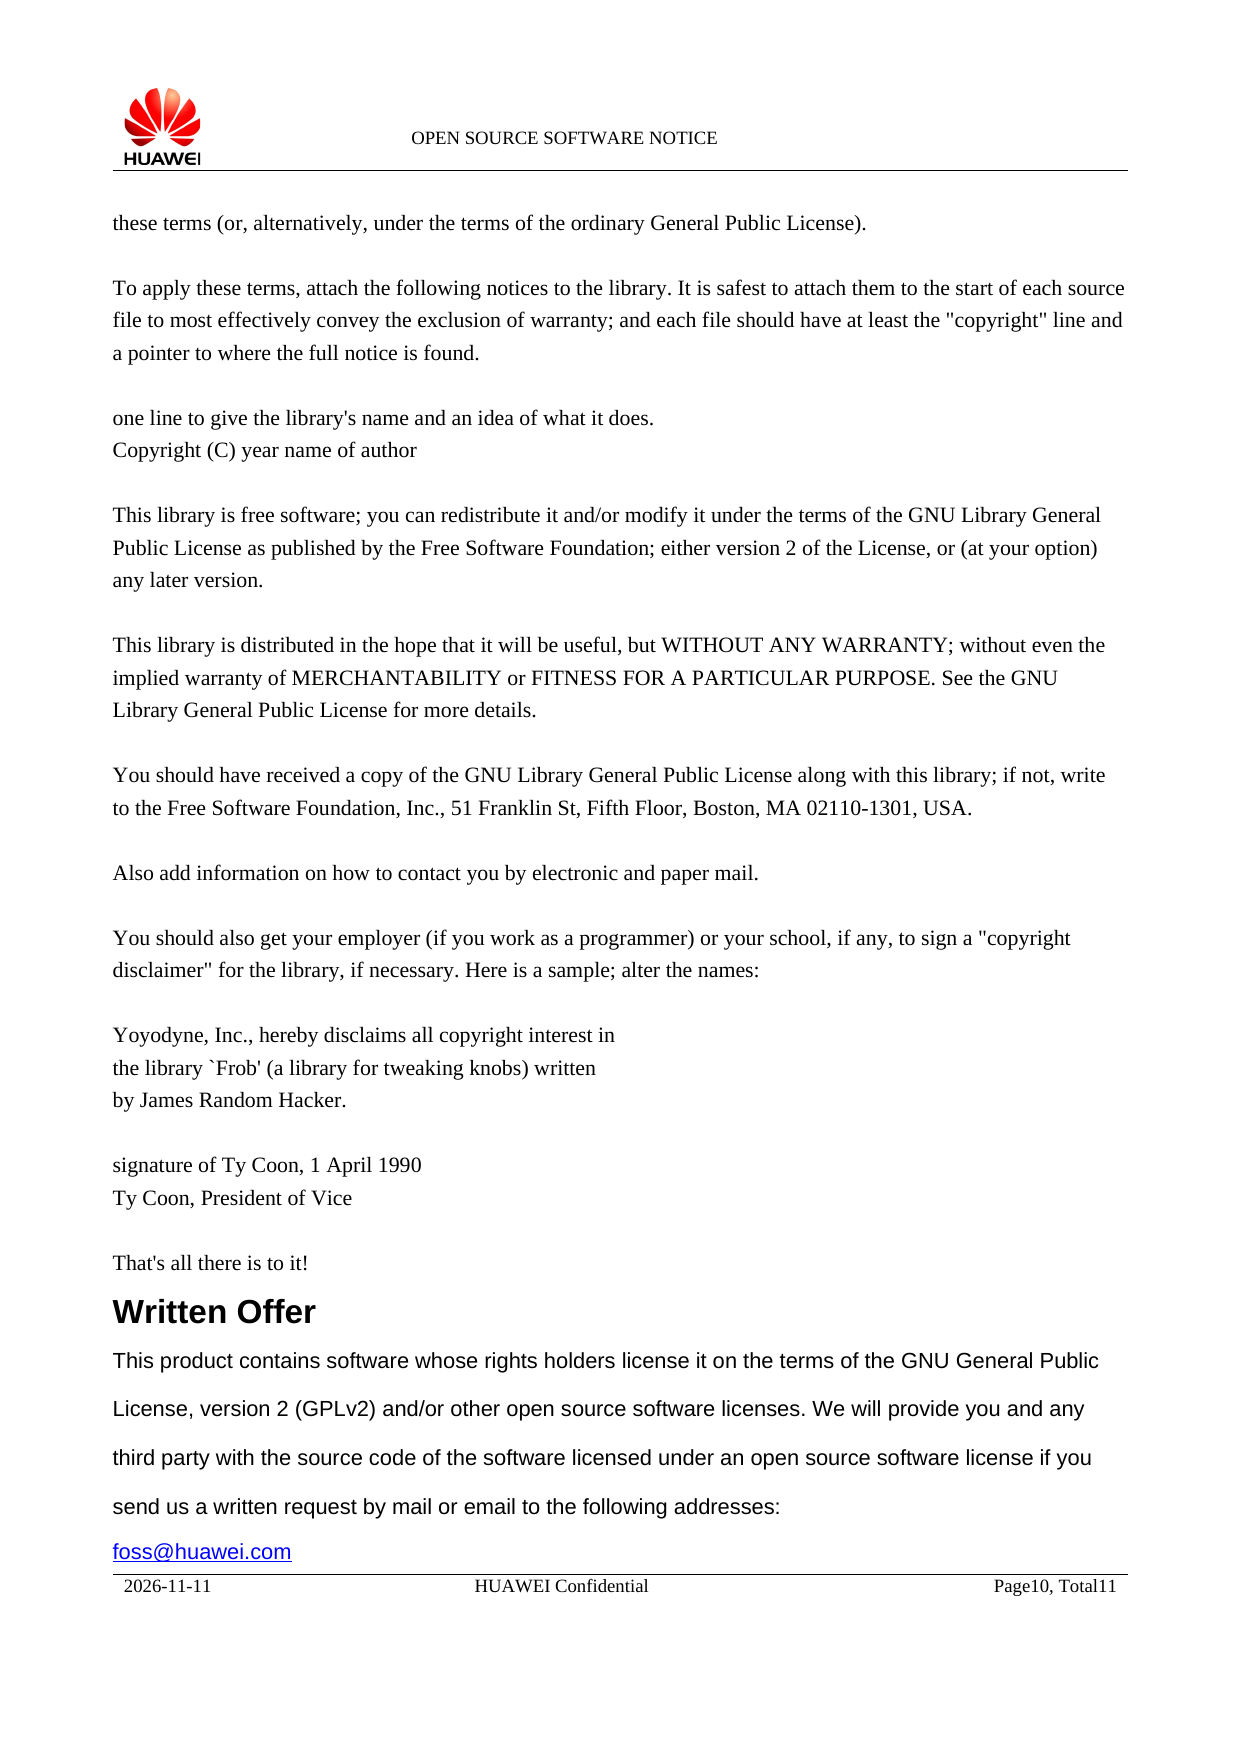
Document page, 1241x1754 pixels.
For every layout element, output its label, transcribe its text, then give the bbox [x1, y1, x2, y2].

text This product contains software whose rights holders license it on the terms of the GNU General Public License, version 2 (GPLv2) and/or other open source software licenses. We will provide you and any third party with the source code of the software licensed under an open source software license if you send us a written request by mail or email to the following addresses: [112, 1344, 1128, 1523]
picture [124, 88, 201, 165]
text Written Offer [112, 1279, 1128, 1344]
text foss@huawei.com [112, 1535, 1128, 1568]
